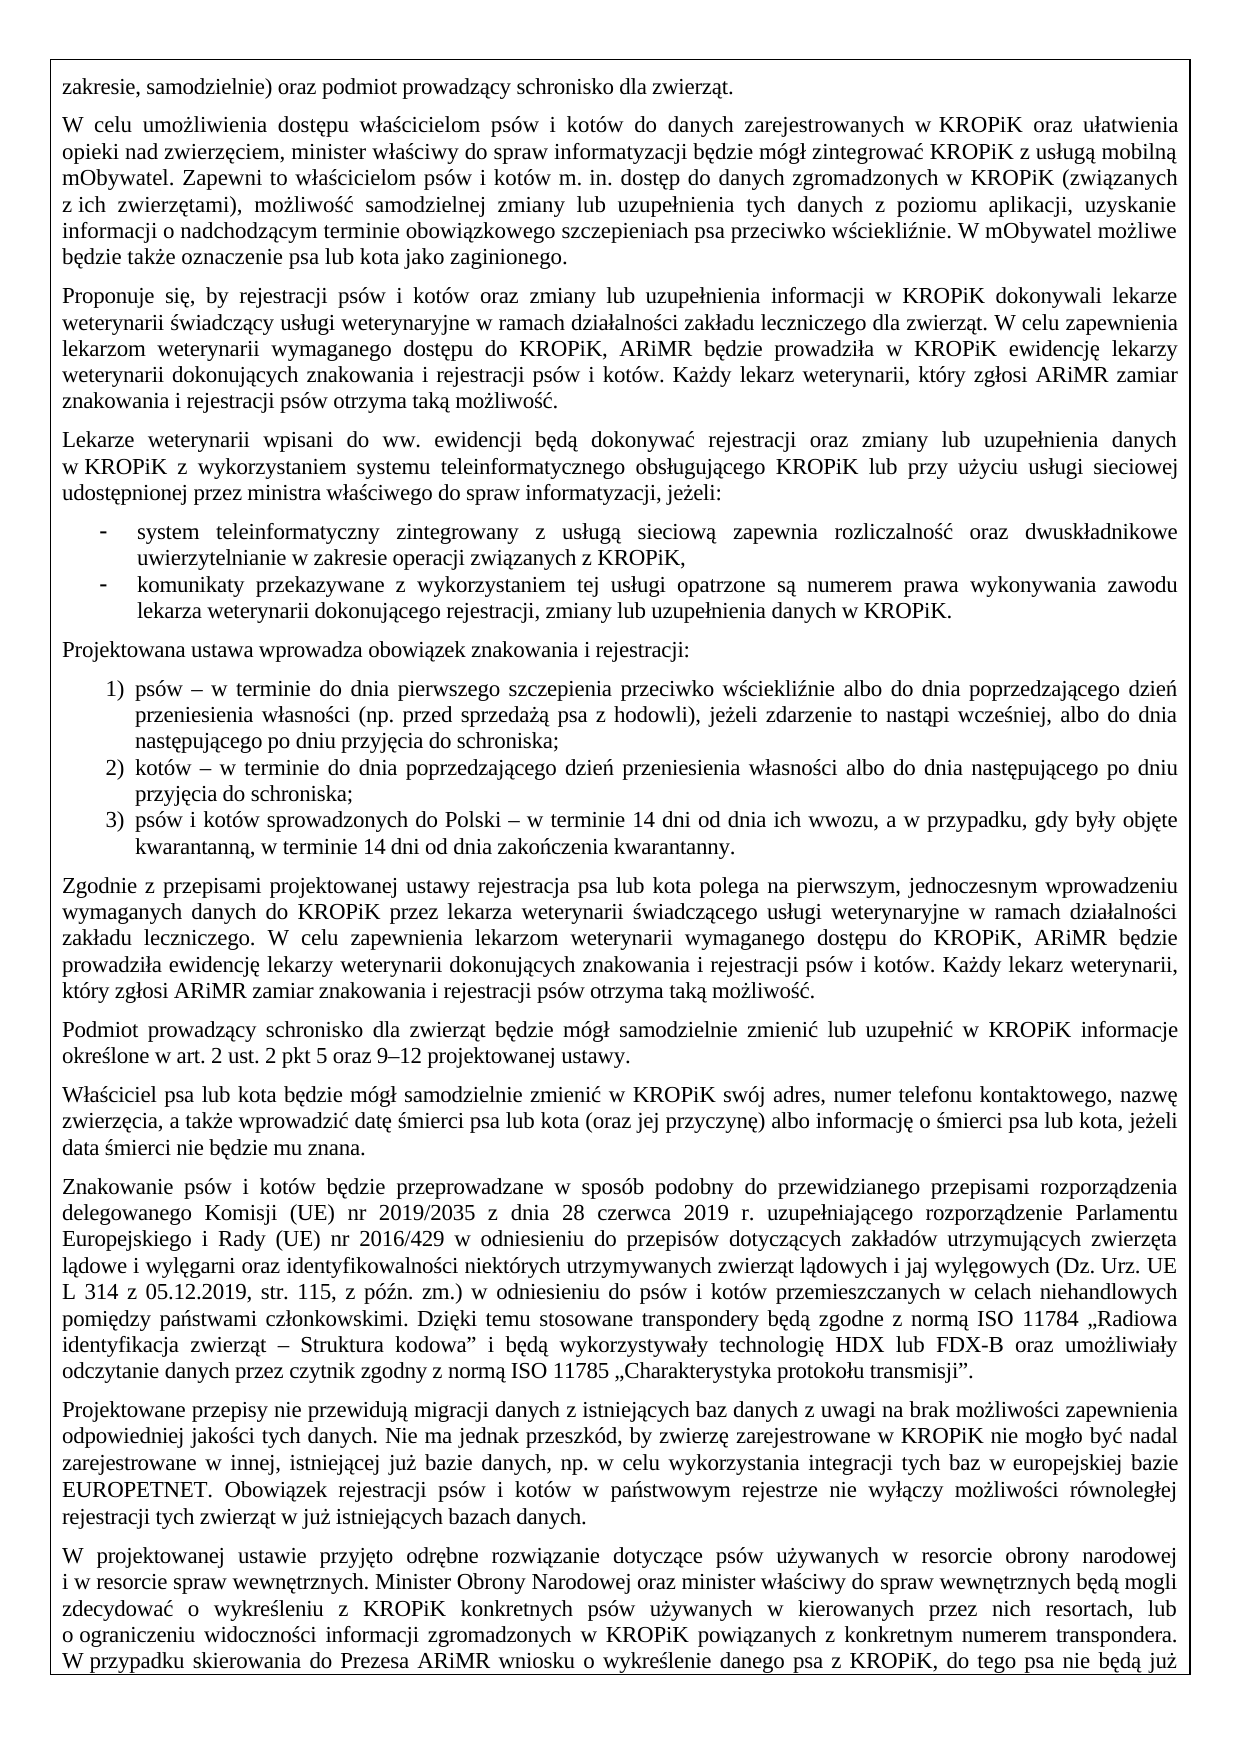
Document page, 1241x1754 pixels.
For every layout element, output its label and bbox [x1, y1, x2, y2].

table_cell [51, 60, 1189, 1674]
